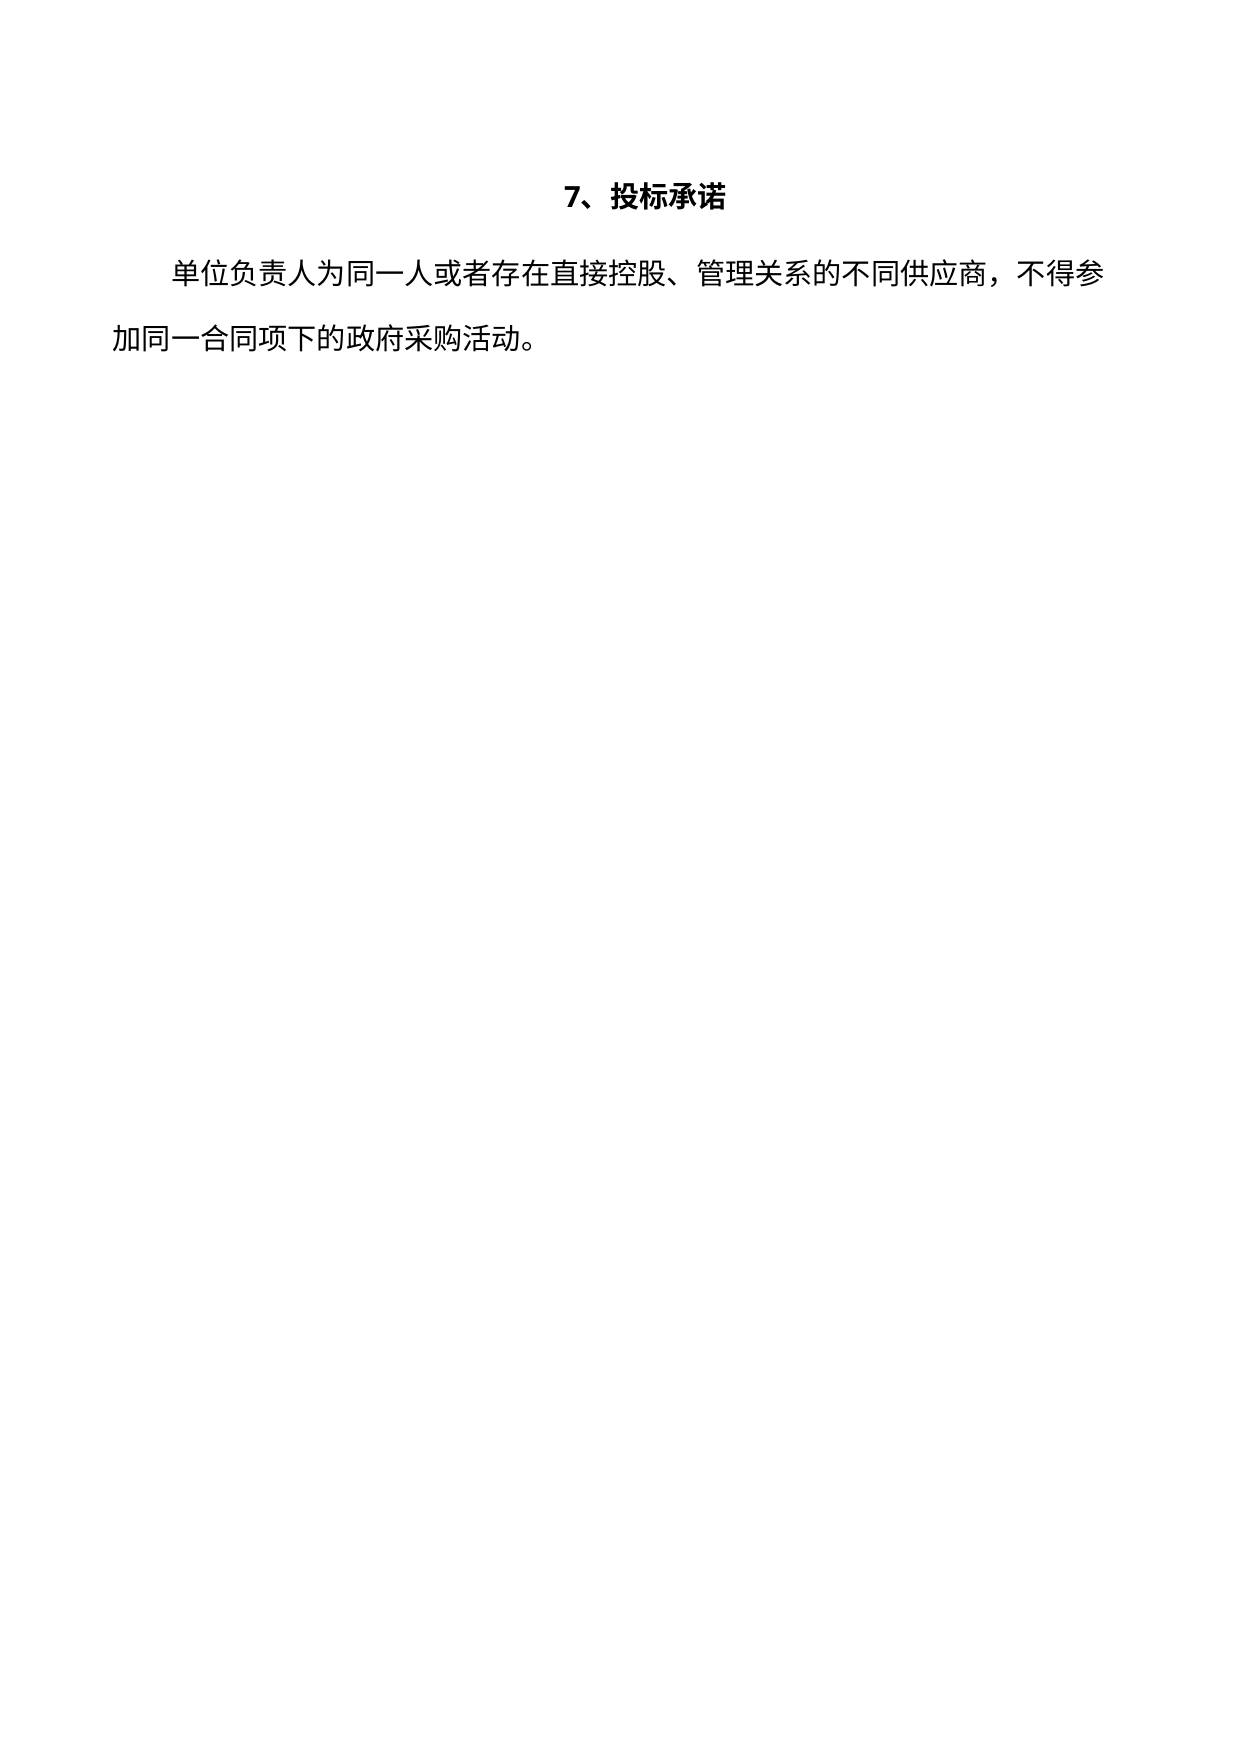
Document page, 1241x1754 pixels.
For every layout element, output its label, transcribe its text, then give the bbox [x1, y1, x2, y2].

text 单位负责人为同一人或者存在直接控股、管理关系的不同供应商，不得参加同一合同项下的政府采购活动。 [112, 239, 1128, 369]
text 7、投标承诺 [112, 162, 1128, 227]
